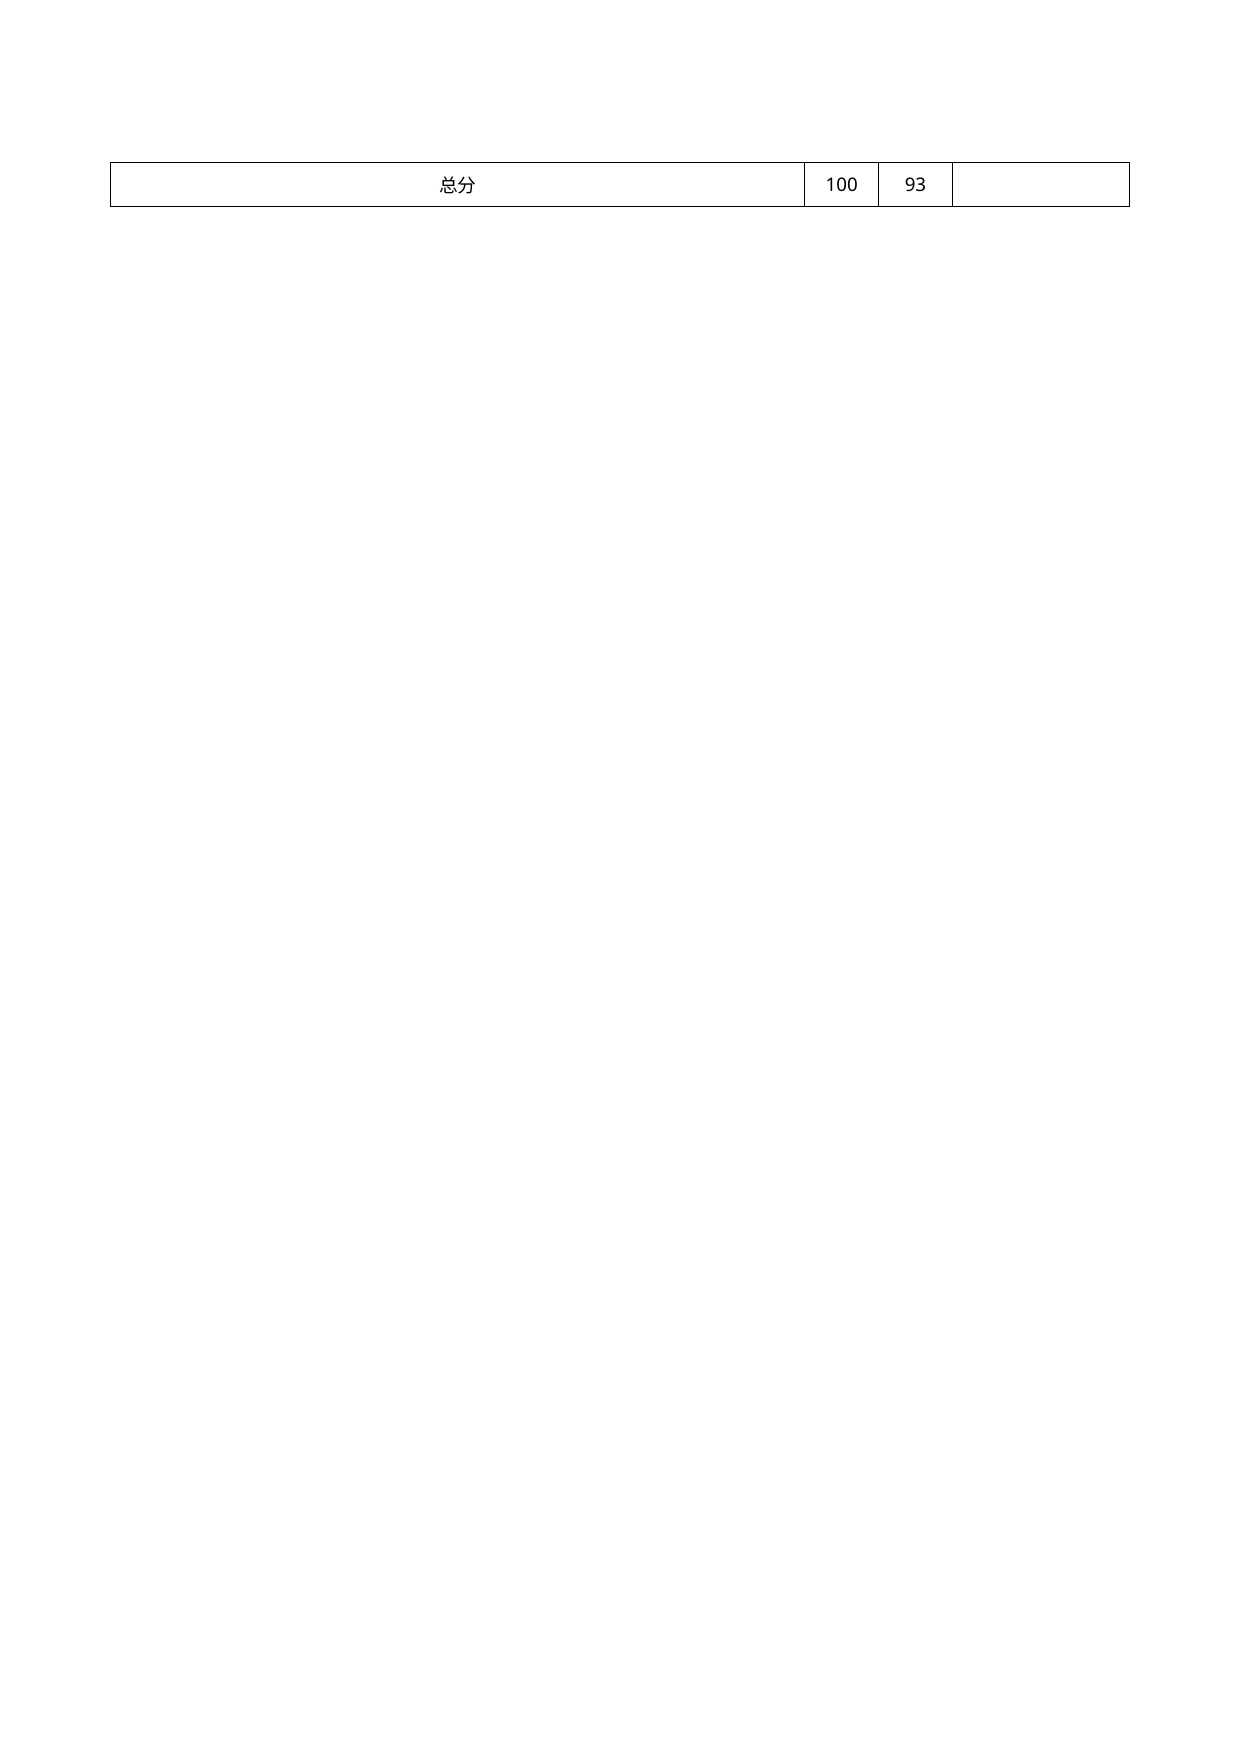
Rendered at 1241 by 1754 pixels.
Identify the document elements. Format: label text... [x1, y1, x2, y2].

table_cell 总分 [111, 163, 804, 206]
table_cell 100 [805, 163, 878, 206]
table_cell [953, 163, 1129, 206]
table_cell 93 [879, 163, 952, 206]
